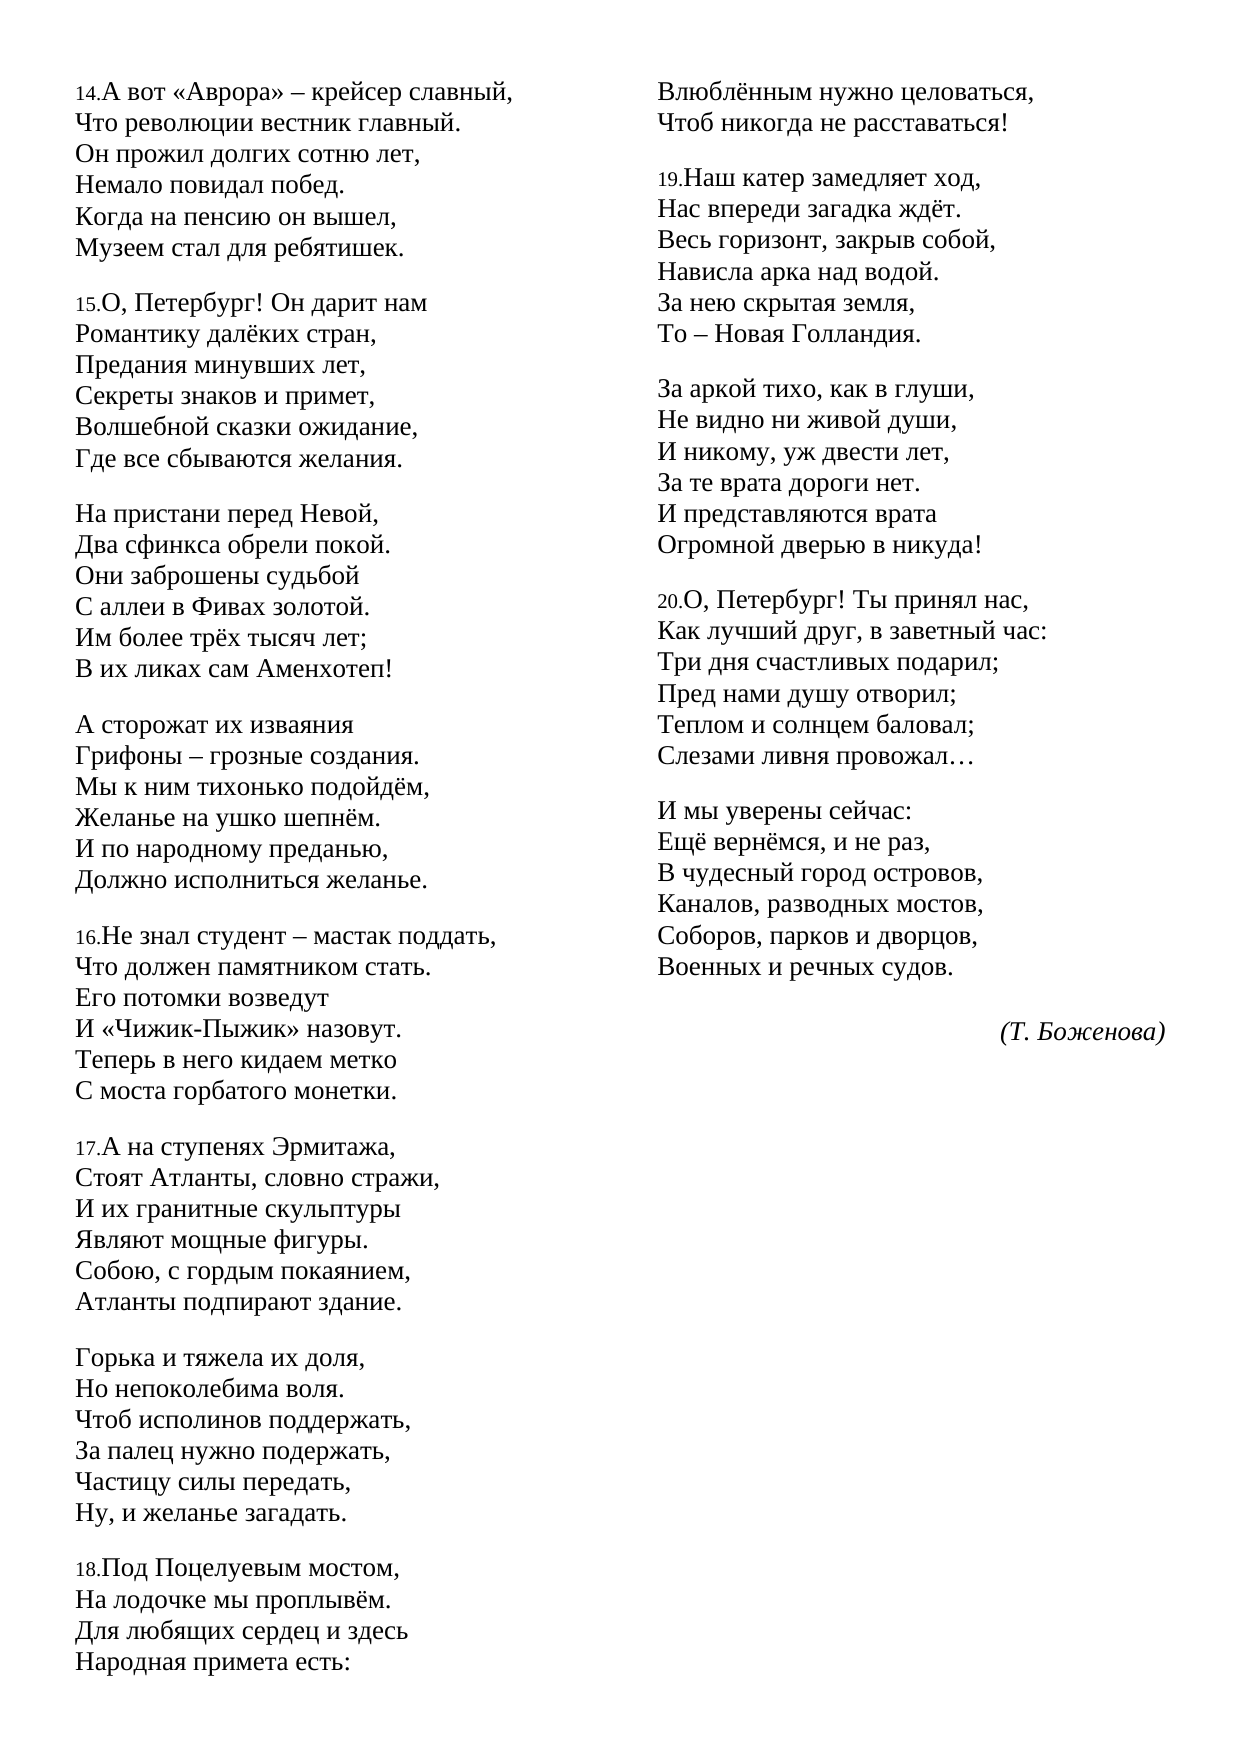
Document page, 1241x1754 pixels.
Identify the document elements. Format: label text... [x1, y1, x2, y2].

text В их ликах сам Аменхотеп! [75, 653, 583, 684]
text Им более трёх тысяч лет; [75, 621, 583, 653]
text Он прожил долгих сотню лет, [75, 137, 583, 168]
text И никому, уж двести лет, [657, 434, 1165, 466]
text Нас впереди загадка ждёт. [657, 192, 1165, 224]
text И мы уверены сейчас: [657, 794, 1165, 825]
text 15.О, Петербург! Он дарит нам [75, 286, 583, 317]
text Где все сбываются желания. [75, 442, 583, 473]
text И «Чижик-Пыжик» назовут. [75, 1012, 583, 1043]
text Они заброшены судьбой [75, 559, 583, 590]
text Военных и речных судов. [657, 950, 1165, 981]
text Должно исполниться желанье. [75, 863, 583, 895]
text Желанье на ушко шепнём. [75, 801, 583, 832]
text Слезами ливня провожал… [657, 739, 1165, 770]
text Ещё вернёмся, и не раз, [657, 825, 1165, 856]
text Его потомки возведут [75, 981, 583, 1012]
text За те врата дороги нет. [657, 466, 1165, 497]
text В чудесный город островов, [657, 856, 1165, 888]
text Секреты знаков и примет, [75, 379, 583, 411]
text За палец нужно подержать, [75, 1434, 583, 1465]
text А сторожат их изваяния [75, 708, 583, 739]
text Романтику далёких стран, [75, 317, 583, 348]
text Частицу силы передать, [75, 1465, 583, 1496]
text Собою, с гордым покаянием, [75, 1254, 583, 1285]
text Каналов, разводных мостов, [657, 888, 1165, 919]
text 18.Под Поцелуевым мостом, [75, 1552, 583, 1583]
text (Т. Боженова) [657, 1014, 1165, 1046]
text Когда на пенсию он вышел, [75, 199, 583, 231]
text 14.А вот «Аврора» – крейсер славный, [75, 75, 583, 106]
text Горька и тяжела их доля, [75, 1341, 583, 1372]
text Немало повидал побед. [75, 168, 583, 199]
text На лодочке мы проплывём. [75, 1583, 583, 1614]
text Три дня счастливых подарил; [657, 646, 1165, 677]
text Но непоколебима воля. [75, 1372, 583, 1403]
text 20.О, Петербург! Ты принял нас, [657, 583, 1165, 614]
text Предания минувших лет, [75, 348, 583, 379]
text Ну, и желанье загадать. [75, 1496, 583, 1527]
text Волшебной сказки ожидание, [75, 411, 583, 442]
text И их гранитные скульптуры [75, 1192, 583, 1223]
text Чтоб никогда не расставаться! [657, 106, 1165, 137]
text 16.Не знал студент – мастак поддать, [75, 919, 583, 950]
text Являют мощные фигуры. [75, 1223, 583, 1254]
text Атланты подпирают здание. [75, 1285, 583, 1317]
text Весь горизонт, закрыв собой, [657, 224, 1165, 255]
text И по народному преданью, [75, 832, 583, 863]
text С аллеи в Фивах золотой. [75, 590, 583, 621]
text Два сфинкса обрели покой. [75, 528, 583, 559]
text За аркой тихо, как в глуши, [657, 372, 1165, 403]
text Грифоны – грозные создания. [75, 739, 583, 770]
text На пристани перед Невой, [75, 497, 583, 528]
text Как лучший друг, в заветный час: [657, 614, 1165, 646]
text То – Новая Голландия. [657, 317, 1165, 348]
text Нависла арка над водой. [657, 255, 1165, 286]
text Теперь в него кидаем метко [75, 1043, 583, 1074]
text И представляются врата [657, 497, 1165, 528]
text Стоят Атланты, словно стражи, [75, 1161, 583, 1192]
text Пред нами душу отворил; [657, 677, 1165, 708]
text Чтоб исполинов поддержать, [75, 1403, 583, 1434]
text 17.А на ступенях Эрмитажа, [75, 1130, 583, 1161]
text Что революции вестник главный. [75, 106, 583, 137]
text За нею скрытая земля, [657, 286, 1165, 317]
text Что должен памятником стать. [75, 950, 583, 981]
text Народная примета есть: [75, 1645, 583, 1676]
text Не видно ни живой души, [657, 403, 1165, 434]
text 19.Наш катер замедляет ход, [657, 161, 1165, 192]
text С моста горбатого монетки. [75, 1074, 583, 1106]
text Теплом и солнцем баловал; [657, 708, 1165, 739]
text Влюблённым нужно целоваться, [657, 75, 1165, 106]
text Музеем стал для ребятишек. [75, 231, 583, 262]
text Огромной дверью в никуда! [657, 528, 1165, 559]
text Соборов, парков и дворцов, [657, 919, 1165, 950]
text Мы к ним тихонько подойдём, [75, 770, 583, 801]
text Для любящих сердец и здесь [75, 1614, 583, 1645]
